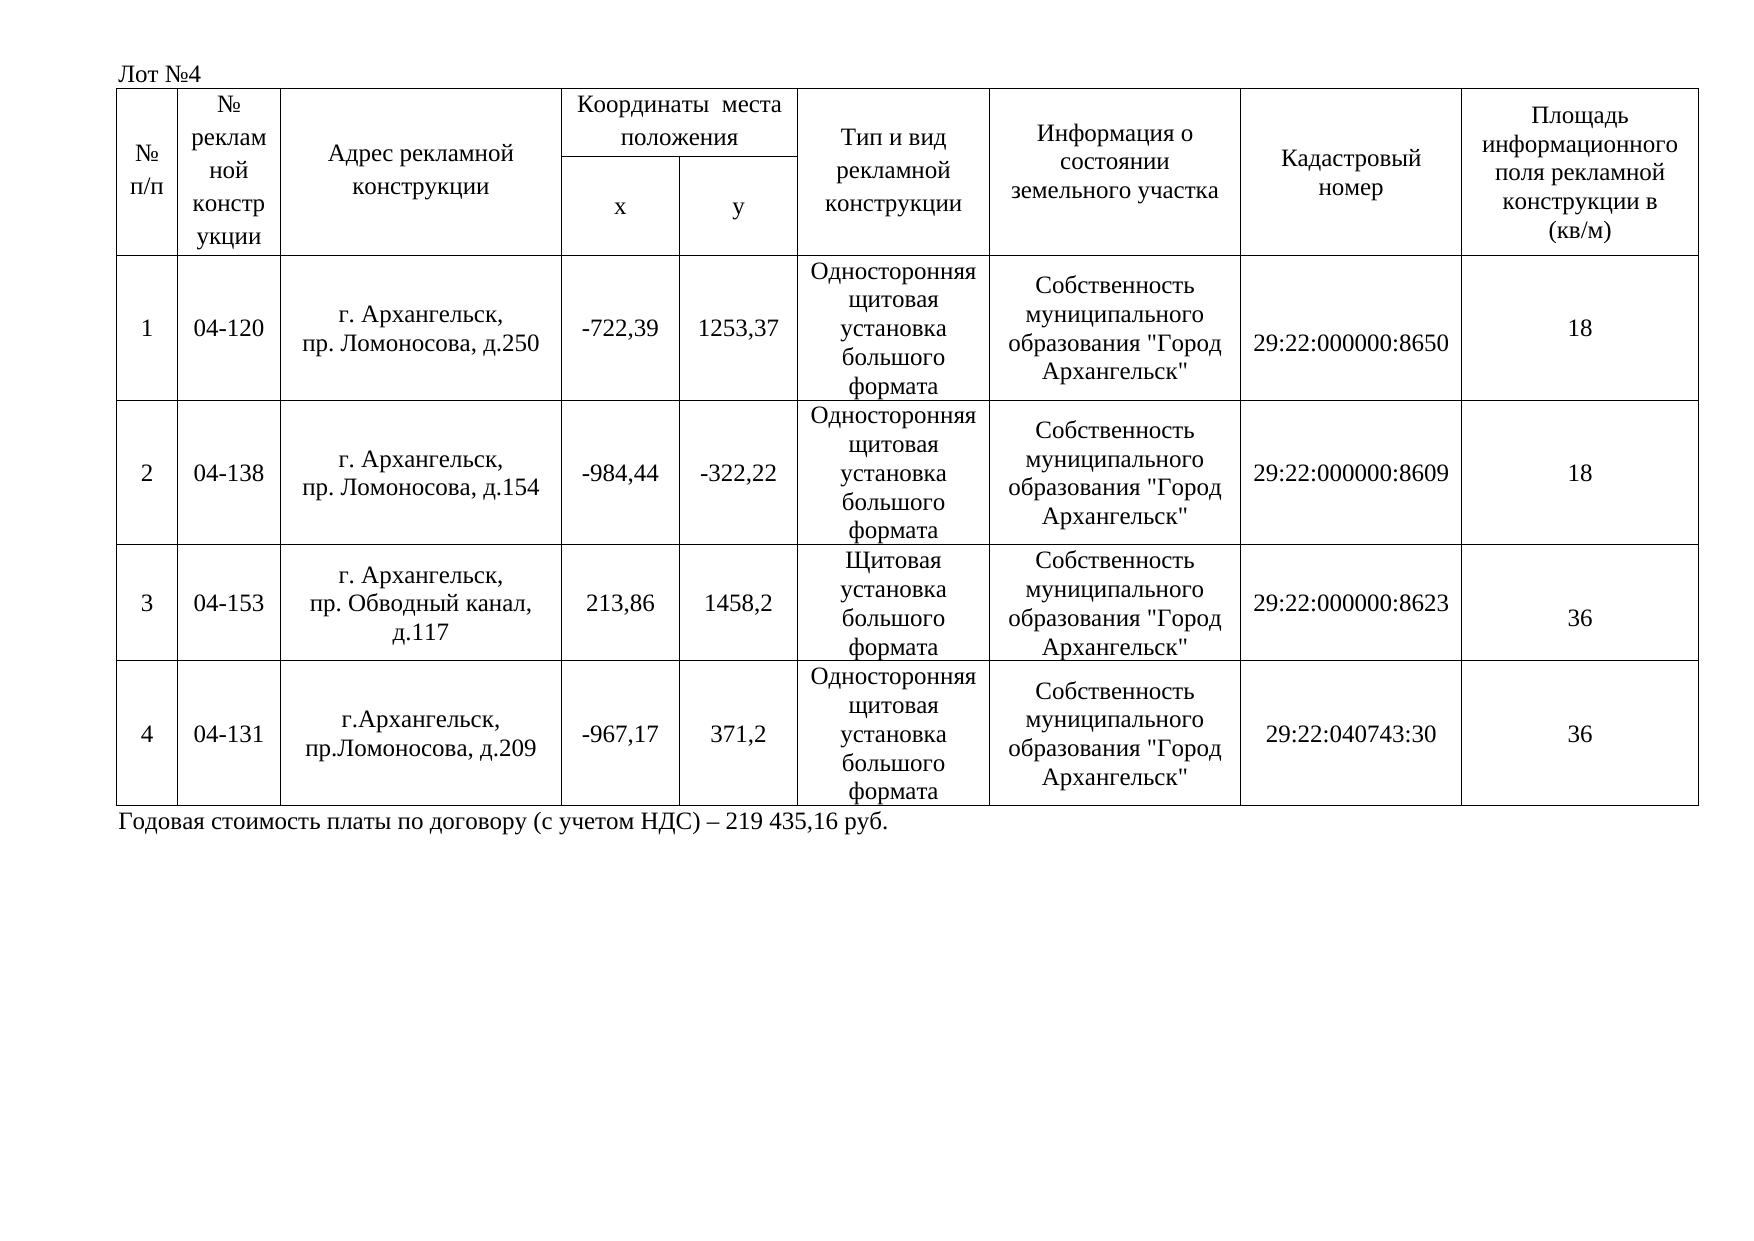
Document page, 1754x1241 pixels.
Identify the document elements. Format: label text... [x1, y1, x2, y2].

table_cell Собственность муниципального образования "Город Архангельск" [990, 545, 1240, 660]
table_cell Односторонняя щитовая установка большого формата [798, 661, 989, 805]
table_cell 3 [117, 545, 177, 660]
table_header Площадь информационного поля рекламной конструкции в (кв/м) [1462, 89, 1698, 255]
table_cell 36 [1462, 545, 1698, 660]
table_cell г.Архангельск, пр.Ломоносова, д.209 [281, 661, 561, 805]
table_cell 371,2 [680, 661, 797, 805]
table_header Координаты места положения [562, 89, 797, 156]
table_cell 29:22:000000:8609 [1241, 401, 1461, 544]
table_cell 2 [117, 401, 177, 544]
table_cell Собственность муниципального образования "Город Архангельск" [990, 661, 1240, 805]
table_cell 04-138 [178, 401, 280, 544]
table_cell 29:22:000000:8650 [1241, 256, 1461, 399]
table_cell 04-153 [178, 545, 280, 660]
table_cell г. Архангельск, пр. Ломоносова, д.154 [281, 401, 561, 544]
table_cell 04-131 [178, 661, 280, 805]
table_header Информация о состоянии земельного участка [990, 89, 1240, 255]
table_cell 36 [1462, 661, 1698, 805]
table_cell 213,86 [562, 545, 679, 660]
table_cell 1 [117, 256, 177, 399]
table_cell 18 [1462, 401, 1698, 544]
text Годовая стоимость платы по договору (с учетом НДС) – 219 435,16 руб. [118, 806, 1695, 835]
text Лот №4 [118, 59, 1695, 88]
table_cell -967,17 [562, 661, 679, 805]
table_header № рекламной конструкции [178, 89, 280, 255]
table_cell Односторонняя щитовая установка большого формата [798, 401, 989, 544]
table_cell г. Архангельск, пр. Обводный канал, д.117 [281, 545, 561, 660]
table_cell Собственность муниципального образования "Город Архангельск" [990, 401, 1240, 544]
table_cell y [680, 157, 797, 255]
table_cell 1253,37 [680, 256, 797, 399]
table_cell 4 [117, 661, 177, 805]
table_cell 18 [1462, 256, 1698, 399]
table_cell г. Архангельск, пр. Ломоносова, д.250 [281, 256, 561, 399]
table_cell 29:22:000000:8623 [1241, 545, 1461, 660]
table_cell -984,44 [562, 401, 679, 544]
table_cell Щитовая установка большого формата [798, 545, 989, 660]
table_cell -722,39 [562, 256, 679, 399]
table_cell -322,22 [680, 401, 797, 544]
table_cell Собственность муниципального образования "Город Архангельск" [990, 256, 1240, 399]
table_header Адрес рекламной конструкции [281, 89, 561, 255]
table_header Кадастровый номер [1241, 89, 1461, 255]
table_cell 29:22:040743:30 [1241, 661, 1461, 805]
table_cell 1458,2 [680, 545, 797, 660]
table_cell Односторонняя щитовая установка большого формата [798, 256, 989, 399]
table_header № п/п [117, 89, 177, 255]
table_cell x [562, 157, 679, 255]
table_header Тип и вид рекламной конструкции [798, 89, 989, 255]
table_cell 04-120 [178, 256, 280, 399]
